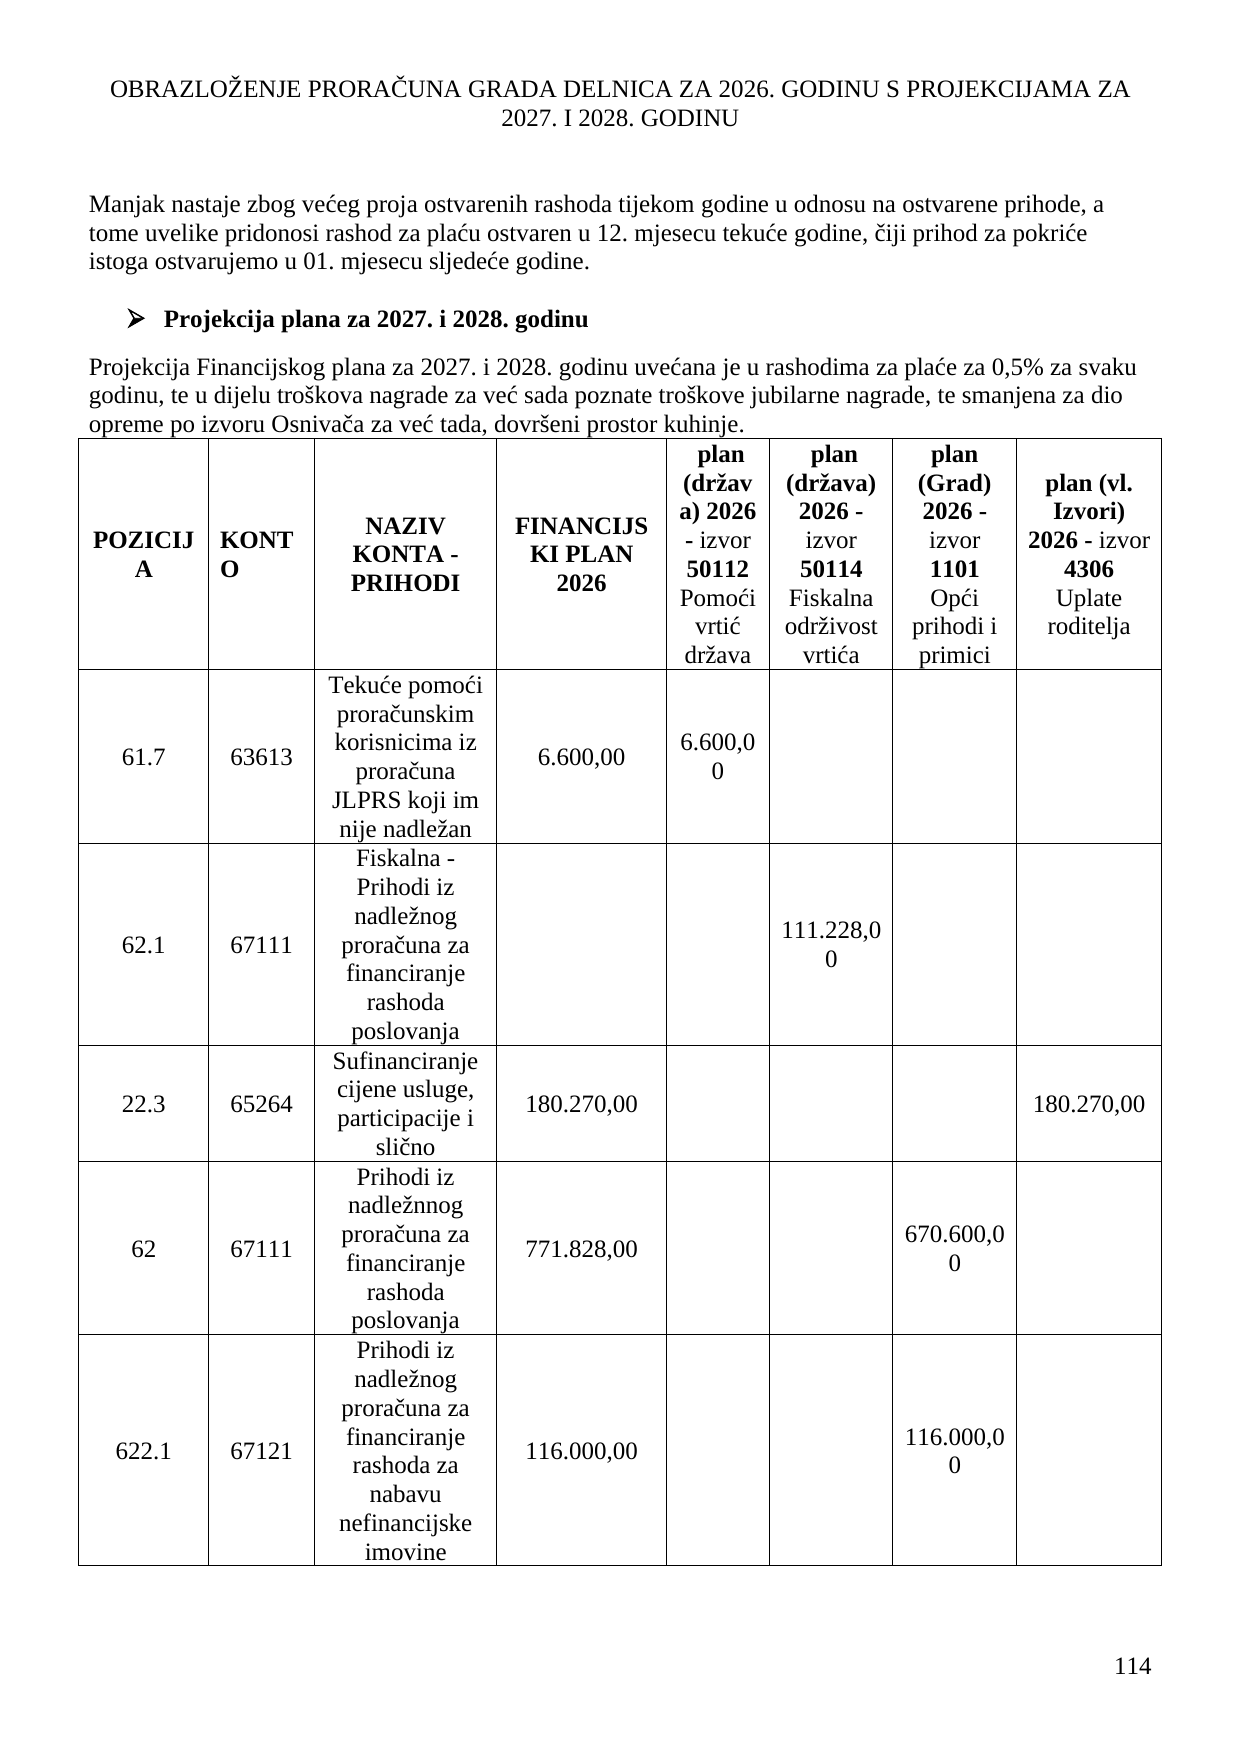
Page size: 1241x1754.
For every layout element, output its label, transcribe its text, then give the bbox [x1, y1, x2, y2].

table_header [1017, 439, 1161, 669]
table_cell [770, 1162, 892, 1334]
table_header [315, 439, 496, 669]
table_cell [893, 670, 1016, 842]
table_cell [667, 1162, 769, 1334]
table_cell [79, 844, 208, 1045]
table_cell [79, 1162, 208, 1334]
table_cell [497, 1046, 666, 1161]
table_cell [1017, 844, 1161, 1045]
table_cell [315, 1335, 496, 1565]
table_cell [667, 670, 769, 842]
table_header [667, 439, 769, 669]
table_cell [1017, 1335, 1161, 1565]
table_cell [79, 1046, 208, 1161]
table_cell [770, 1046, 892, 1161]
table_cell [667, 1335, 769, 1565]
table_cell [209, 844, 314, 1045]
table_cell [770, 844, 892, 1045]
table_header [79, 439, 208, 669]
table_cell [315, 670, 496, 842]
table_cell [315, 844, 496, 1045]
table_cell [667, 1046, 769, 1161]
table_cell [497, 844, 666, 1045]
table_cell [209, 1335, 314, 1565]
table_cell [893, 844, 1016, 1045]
text Projekcija Financijskog plana za 2027. i 2028. godinu uvećana je u rashodima za plaće za 0,5% za svaku godinu, te u dijelu troškova nagrade za već sada poznate troškove jubilarne nagrade, te smanjena za dio opreme po izvoru Osnivača za već tada, dovršeni prostor kuhinje. [89, 352, 1152, 438]
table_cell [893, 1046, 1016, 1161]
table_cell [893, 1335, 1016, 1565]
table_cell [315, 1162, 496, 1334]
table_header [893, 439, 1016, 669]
list Projekcija plana za 2027. i 2028. godinu [126, 304, 1152, 333]
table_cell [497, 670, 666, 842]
text Manjak nastaje zbog većeg proja ostvarenih rashoda tijekom godine u odnosu na ostvarene prihode, a tome uvelike pridonosi rashod za plaću ostvaren u 12. mjesecu tekuće godine, čiji prihod za pokriće istoga ostvarujemo u 01. mjesecu sljedeće godine. [89, 189, 1152, 275]
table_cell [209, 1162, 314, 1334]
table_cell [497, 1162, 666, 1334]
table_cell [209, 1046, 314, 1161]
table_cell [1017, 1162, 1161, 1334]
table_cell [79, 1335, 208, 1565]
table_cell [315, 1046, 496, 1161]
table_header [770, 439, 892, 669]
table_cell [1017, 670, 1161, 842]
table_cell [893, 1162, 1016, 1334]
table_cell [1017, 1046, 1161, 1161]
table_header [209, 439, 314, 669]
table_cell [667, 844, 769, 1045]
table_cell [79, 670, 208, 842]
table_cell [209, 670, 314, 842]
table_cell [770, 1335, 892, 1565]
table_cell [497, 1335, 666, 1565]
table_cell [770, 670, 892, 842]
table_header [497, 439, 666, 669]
